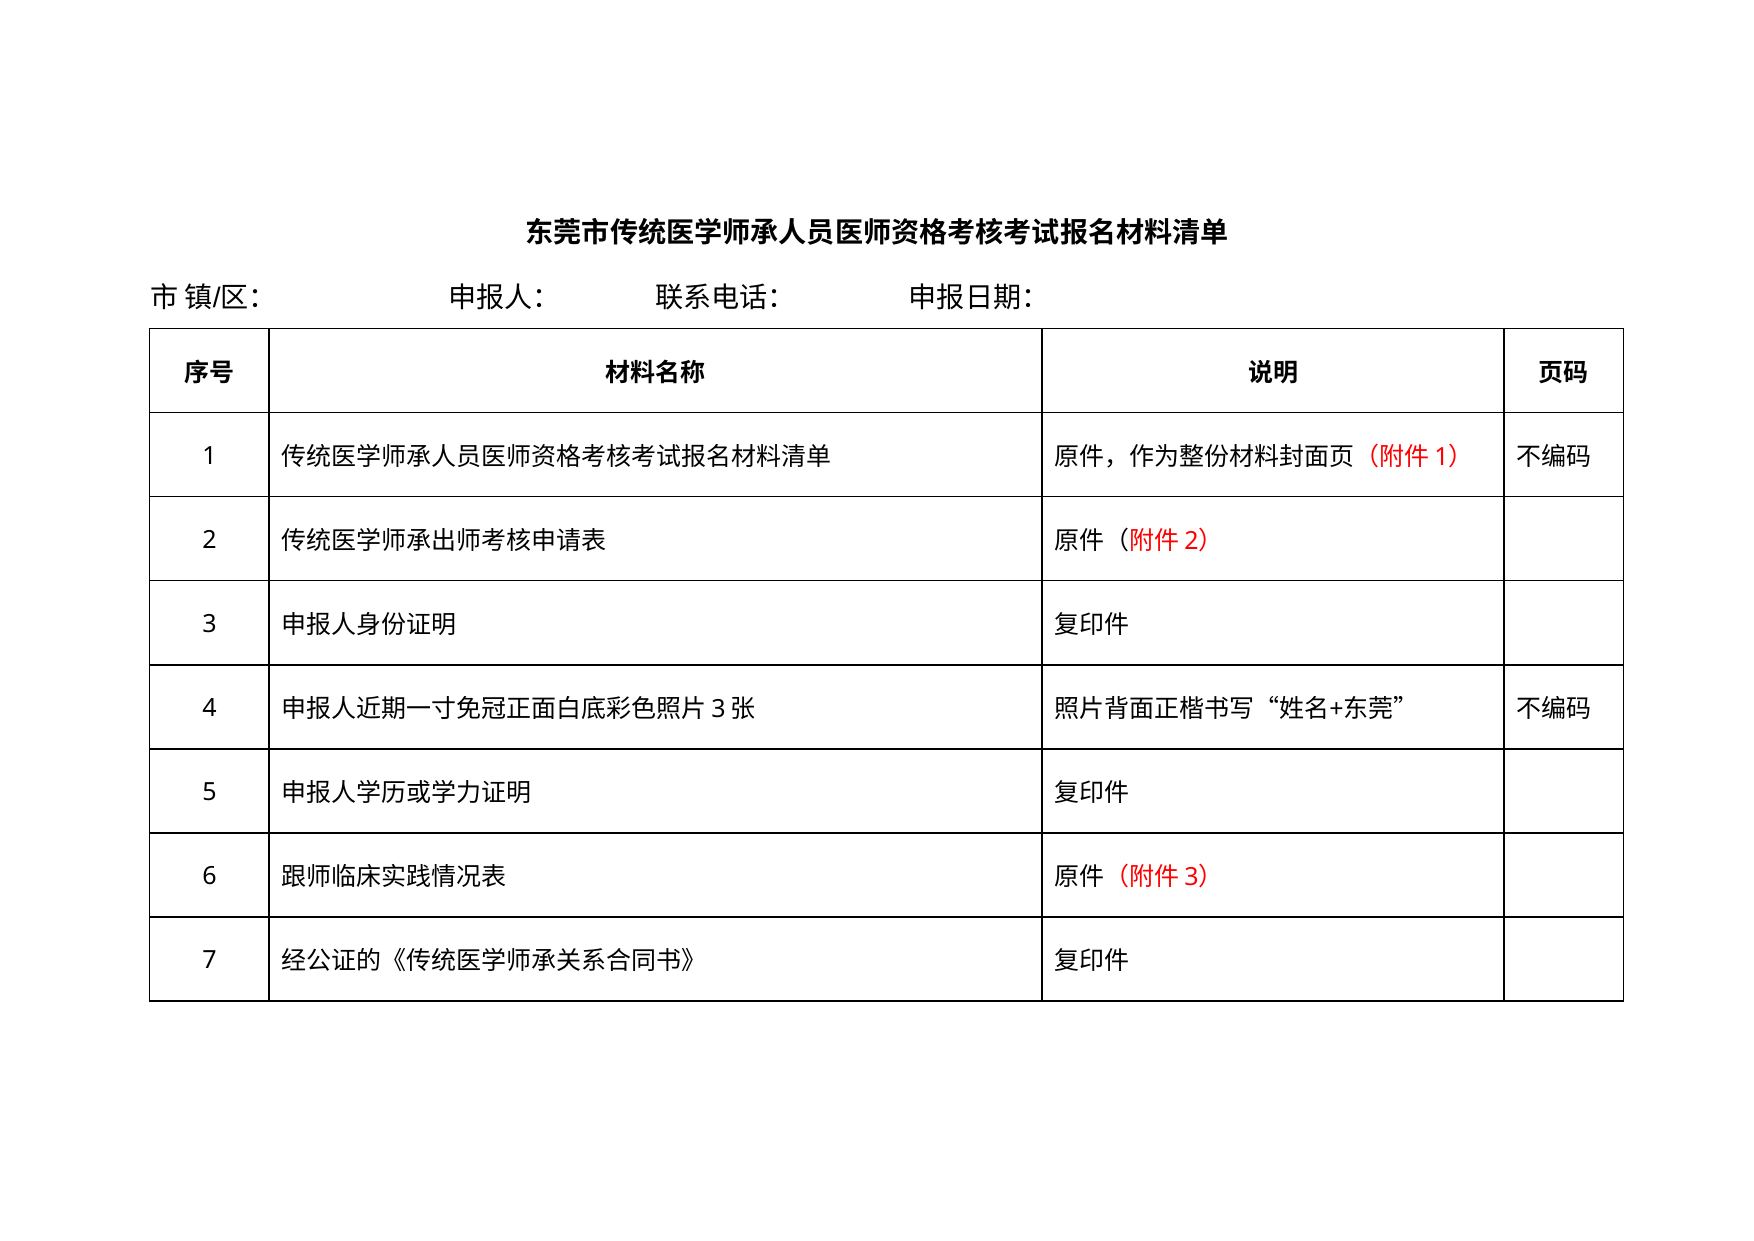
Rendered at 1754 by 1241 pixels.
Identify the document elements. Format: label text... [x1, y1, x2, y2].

table_cell 6 [150, 834, 268, 916]
table_cell 申报人近期一寸免冠正面白底彩色照片3张 [270, 666, 1041, 748]
table_cell 照片背面正楷书写“姓名+东莞” [1043, 666, 1503, 748]
table_cell 跟师临床实践情况表 [270, 834, 1041, 916]
table_cell 不编码 [1505, 666, 1623, 748]
table_header 序号 [150, 329, 268, 412]
table_cell 7 [150, 918, 268, 1000]
text 东莞市传统医学师承人员医师资格考核考试报名材料清单 [150, 198, 1604, 263]
table_header 说明 [1043, 329, 1503, 412]
table_cell 原件（附件2） [1043, 497, 1503, 580]
table_cell [1505, 581, 1623, 664]
table_cell 5 [150, 750, 268, 832]
table_cell [1505, 918, 1623, 1000]
text 市 镇/区： 申报人： 联系电话： 申报日期： [150, 263, 1604, 328]
table_header 材料名称 [270, 329, 1041, 412]
table_cell 复印件 [1043, 581, 1503, 664]
table_cell 申报人学历或学力证明 [270, 750, 1041, 832]
table_header 页码 [1505, 329, 1623, 412]
table_cell 经公证的《传统医学师承关系合同书》 [270, 918, 1041, 1000]
table_cell [1505, 834, 1623, 916]
table_cell 4 [150, 666, 268, 748]
table_cell 申报人身份证明 [270, 581, 1041, 664]
table_cell 原件（附件3） [1043, 834, 1503, 916]
table_cell [1505, 497, 1623, 580]
table_cell 复印件 [1043, 750, 1503, 832]
table_cell 原件，作为整份材料封面页（附件1） [1043, 413, 1503, 496]
table_cell 传统医学师承出师考核申请表 [270, 497, 1041, 580]
table_cell 不编码 [1505, 413, 1623, 496]
table_cell 3 [150, 581, 268, 664]
table_cell [1505, 750, 1623, 832]
table_cell 传统医学师承人员医师资格考核考试报名材料清单 [270, 413, 1041, 496]
table_cell 复印件 [1043, 918, 1503, 1000]
table_cell 1 [150, 413, 268, 496]
table_cell 2 [150, 497, 268, 580]
